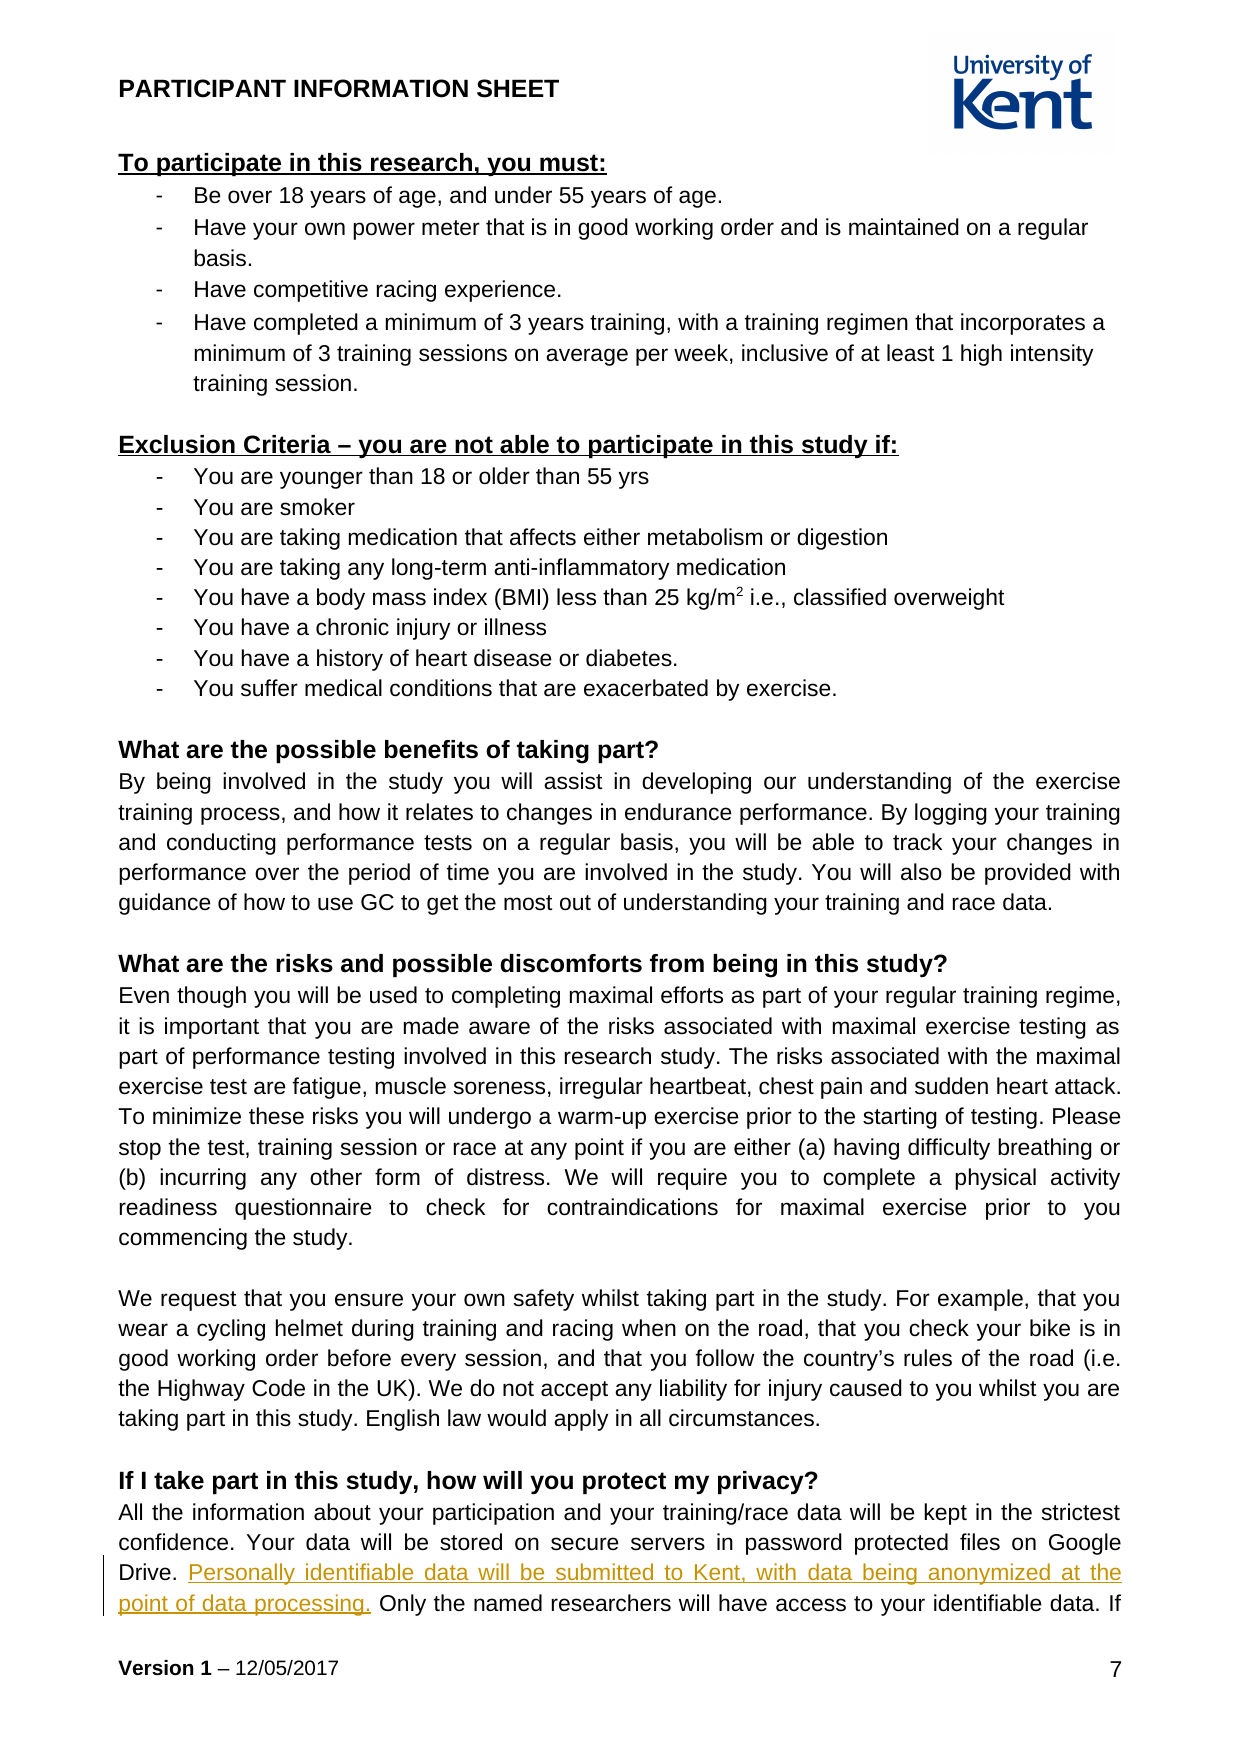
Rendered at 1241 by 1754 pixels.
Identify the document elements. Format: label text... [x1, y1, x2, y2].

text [118, 1499, 1122, 1616]
list You are taking medication that affects either metabolism or digestion [156, 524, 1122, 550]
text By being involved in the study you will assist in developing our understanding of the exercise training process, and how it relates to changes in endurance performance. By logging your training and conducting performance tests on a regular basis, you will be able to track your changes in performance over the period of time you are involved in the study. You will also be provided with guidance of how to use GC to get the most out of understanding your training and race data. [118, 768, 1122, 915]
list You have a history of heart disease or diabetes. [156, 644, 1122, 671]
list You are taking any long-term anti-inflammatory medication [156, 554, 1122, 580]
text What are the possible benefits of taking part? [118, 735, 1122, 764]
list You have a chronic injury or illness [156, 614, 1122, 641]
text We request that you ensure your own safety whilst taking part in the study. For example, that you wear a cycling helmet during training and racing when on the road, that you check your bike is in good working order before every session, and that you follow the country’s rules of the road (i.e. the Highway Code in the UK). We do not accept any liability for injury caused to you whilst you are taking part in this study. English law would apply in all circumstances. [118, 1284, 1122, 1432]
list Be over 18 years of age, and under 55 years of age. [156, 181, 1122, 209]
picture [927, 26, 1119, 148]
list You suffer medical conditions that are exacerbated by exercise. [156, 675, 1122, 701]
list Have your own power meter that is in good working order and is maintained on a regular basis. [156, 213, 1122, 272]
text To participate in this research, you must: [118, 148, 1122, 177]
text Even though you will be used to completing maximal efforts as part of your regular training regime, it is important that you are made aware of the risks associated with maximal exercise testing as part of performance testing involved in this research study. The risks associated with the maximal exercise test are fatigue, muscle soreness, irregular heartbeat, chest pain and sudden heart attack. To minimize these risks you will undergo a warm-up exercise prior to the starting of testing. Please stop the test, training session or race at any point if you are either (a) having difficulty breathing or (b) incurring any other form of distress. We will require you to complete a physical activity readiness questionnaire to check for contraindications for maximal exercise prior to you commencing the study. [118, 982, 1122, 1251]
list Have competitive racing experience. [156, 276, 1122, 304]
list Have completed a minimum of 3 years training, with a training regimen that incorporates a minimum of 3 training sessions on average per week, inclusive of at least 1 high intensity training session. [156, 308, 1122, 396]
list You are smoker [156, 493, 1122, 520]
list You are younger than 18 or older than 55 yrs [156, 463, 1122, 490]
text If I take part in this study, how will you protect my privacy? [118, 1466, 1122, 1494]
text What are the risks and possible discomforts from being in this study? [118, 949, 1122, 978]
text Exclusion Criteria – you are not able to participate in this study if: [118, 430, 1122, 459]
list You have a body mass index (BMI) less than 25 kg/m2 i.e., classified overweight [156, 584, 1122, 611]
